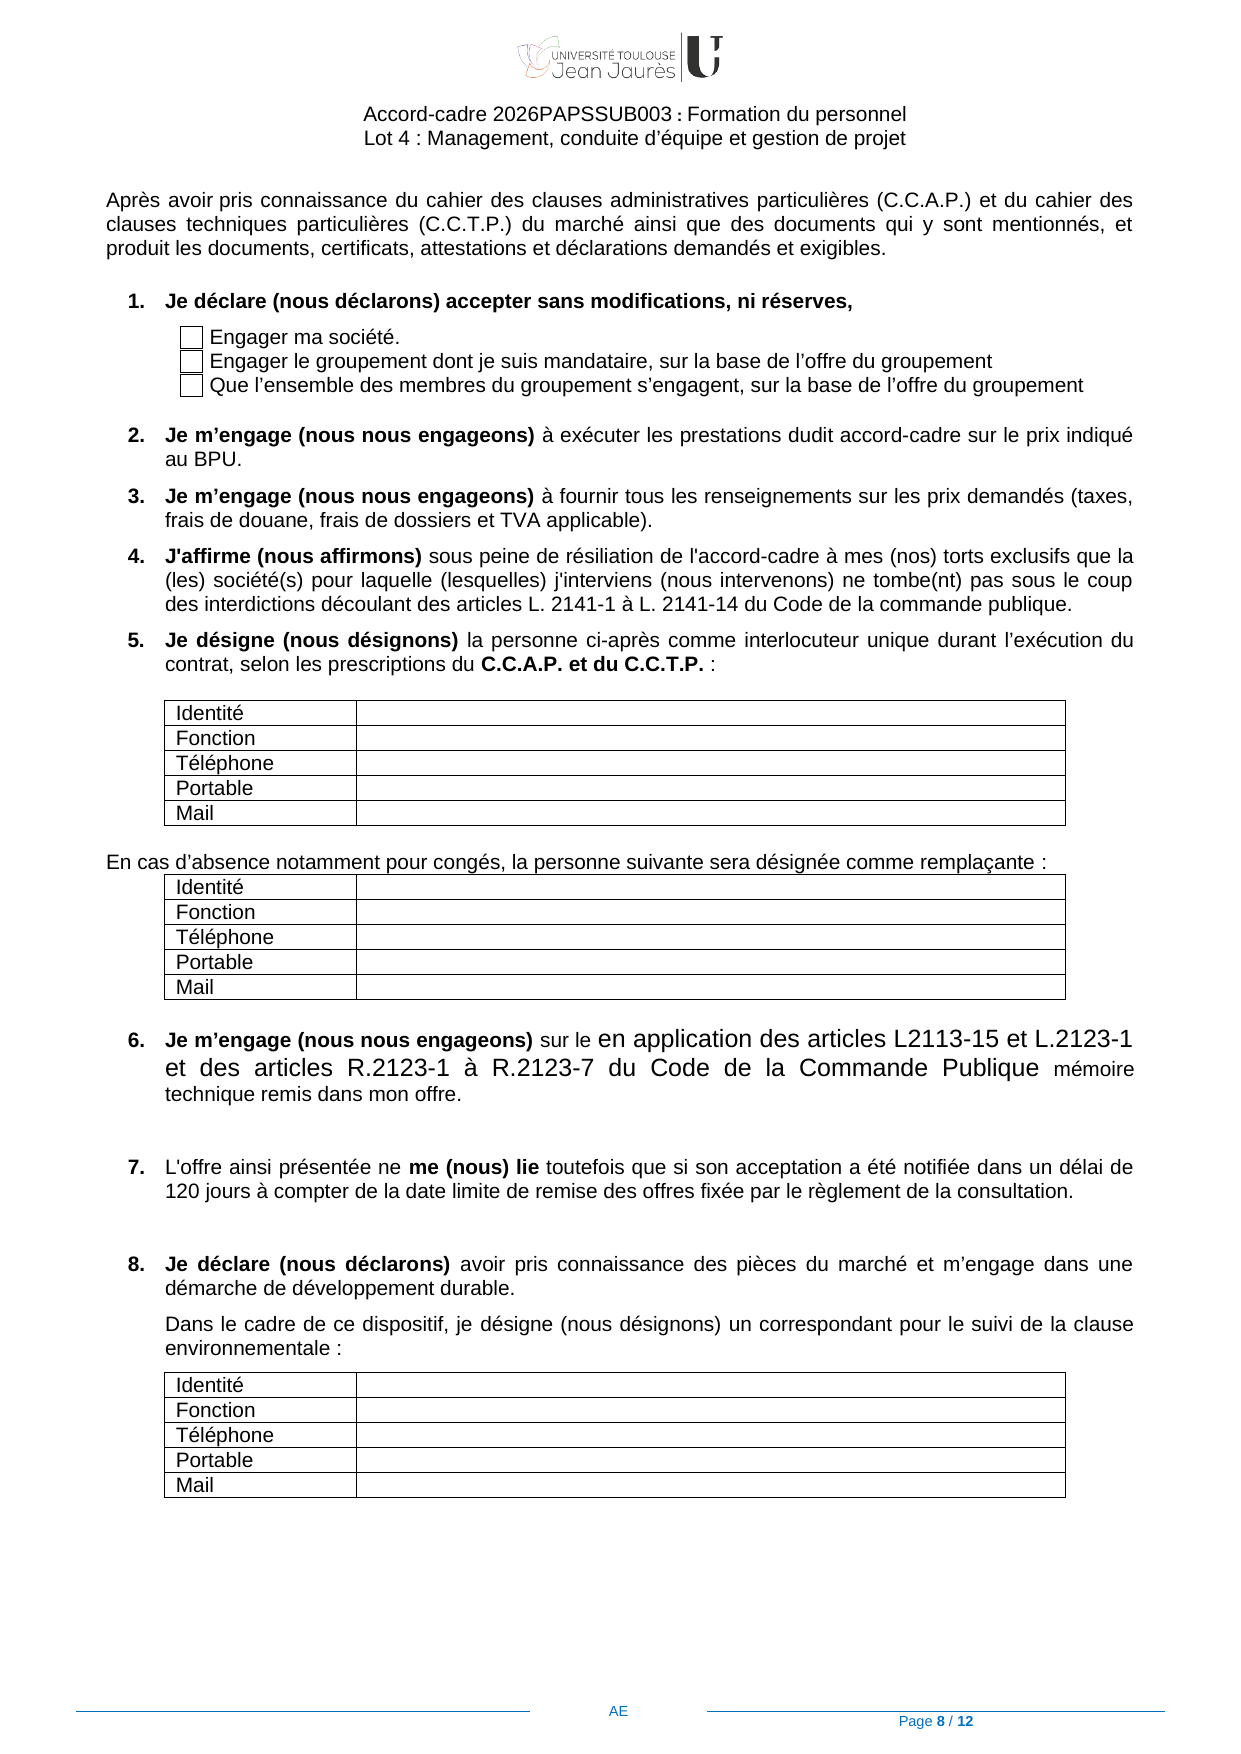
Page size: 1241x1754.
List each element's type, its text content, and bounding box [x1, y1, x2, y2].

table_cell Mail [165, 975, 356, 999]
table_header Identité [165, 1373, 356, 1397]
table_cell Portable [165, 1448, 356, 1472]
table_cell Portable [165, 776, 356, 800]
list Je déclare (nous déclarons) accepter sans modifications, ni réserves, [128, 288, 1134, 312]
list Je m’engage (nous nous engageons) à exécuter les prestations dudit accord-cadre sur le prix indiqué au BPU. [128, 423, 1134, 471]
table_cell [357, 801, 1065, 825]
table_cell Portable [165, 950, 356, 974]
table_cell [357, 726, 1065, 750]
table_cell Téléphone [165, 1423, 356, 1447]
table_cell [357, 751, 1065, 775]
list J'affirme (nous affirmons) sous peine de résiliation de l'accord-cadre à mes (nos) torts exclusifs que la (les) société(s) pour laquelle (lesquelles) j'interviens (nous intervenons) ne tombe(nt) pas sous le coup des interdictions découlant des articles L. 2141-1 à L. 2141-14 du Code de la commande publique. [128, 544, 1134, 616]
table_header [357, 701, 1065, 725]
text Engager ma société. [106, 325, 1134, 349]
table_cell Mail [165, 1473, 356, 1497]
text Que l’ensemble des membres du groupement s’engagent, sur la base de l’offre du groupement [106, 373, 1134, 397]
table_cell [357, 1423, 1065, 1447]
text Dans le cadre de ce dispositif, je désigne (nous désignons) un correspondant pour le suivi de la clause environnementale : [165, 1312, 1134, 1360]
list Je m’engage (nous nous engageons) sur le en application des articles L2113-15 et L.2123-1 et des articles R.2123-1 à R.2123-7 du Code de la Commande Publique mémoire technique remis dans mon offre. [128, 1024, 1134, 1106]
text En cas d’absence notamment pour congés, la personne suivante sera désignée comme remplaçante : [106, 850, 1134, 874]
table_header Identité [165, 875, 356, 899]
picture [515, 29, 726, 83]
table_cell Mail [165, 801, 356, 825]
table_cell [357, 1448, 1065, 1472]
table_header Identité [165, 701, 356, 725]
table_cell Téléphone [165, 925, 356, 949]
table_cell [357, 975, 1065, 999]
table_cell [357, 950, 1065, 974]
list Je m’engage (nous nous engageons) à fournir tous les renseignements sur les prix demandés (taxes, frais de douane, frais de dossiers et TVA applicable). [128, 483, 1134, 531]
list Je déclare (nous déclarons) avoir pris connaissance des pièces du marché et m’engage dans une démarche de développement durable. [128, 1251, 1134, 1299]
table_cell Téléphone [165, 751, 356, 775]
text Après avoir pris connaissance du cahier des clauses administratives particulières (C.C.A.P.) et du cahier des clauses techniques particulières (C.C.T.P.) du marché ainsi que des documents qui y sont mentionnés, et produit les documents, certificats, attestations et déclarations demandés et exigibles. [106, 188, 1134, 260]
text Engager le groupement dont je suis mandataire, sur la base de l’offre du groupement [106, 349, 1134, 373]
table_cell Fonction [165, 900, 356, 924]
table_cell [357, 1473, 1065, 1497]
table_cell Fonction [165, 1398, 356, 1422]
list L'offre ainsi présentée ne me (nous) lie toutefois que si son acceptation a été notifiée dans un délai de 120 jours à compter de la date limite de remise des offres fixée par le règlement de la consultation. [128, 1154, 1134, 1202]
table_cell [357, 900, 1065, 924]
list Je désigne (nous désignons) la personne ci-après comme interlocuteur unique durant l’exécution du contrat, selon les prescriptions du C.C.A.P. et du C.C.T.P. : [127, 628, 1134, 676]
table_cell [357, 776, 1065, 800]
table_header [357, 875, 1065, 899]
table_cell [357, 925, 1065, 949]
table_cell Fonction [165, 726, 356, 750]
table_header [357, 1373, 1065, 1397]
table_cell [357, 1398, 1065, 1422]
